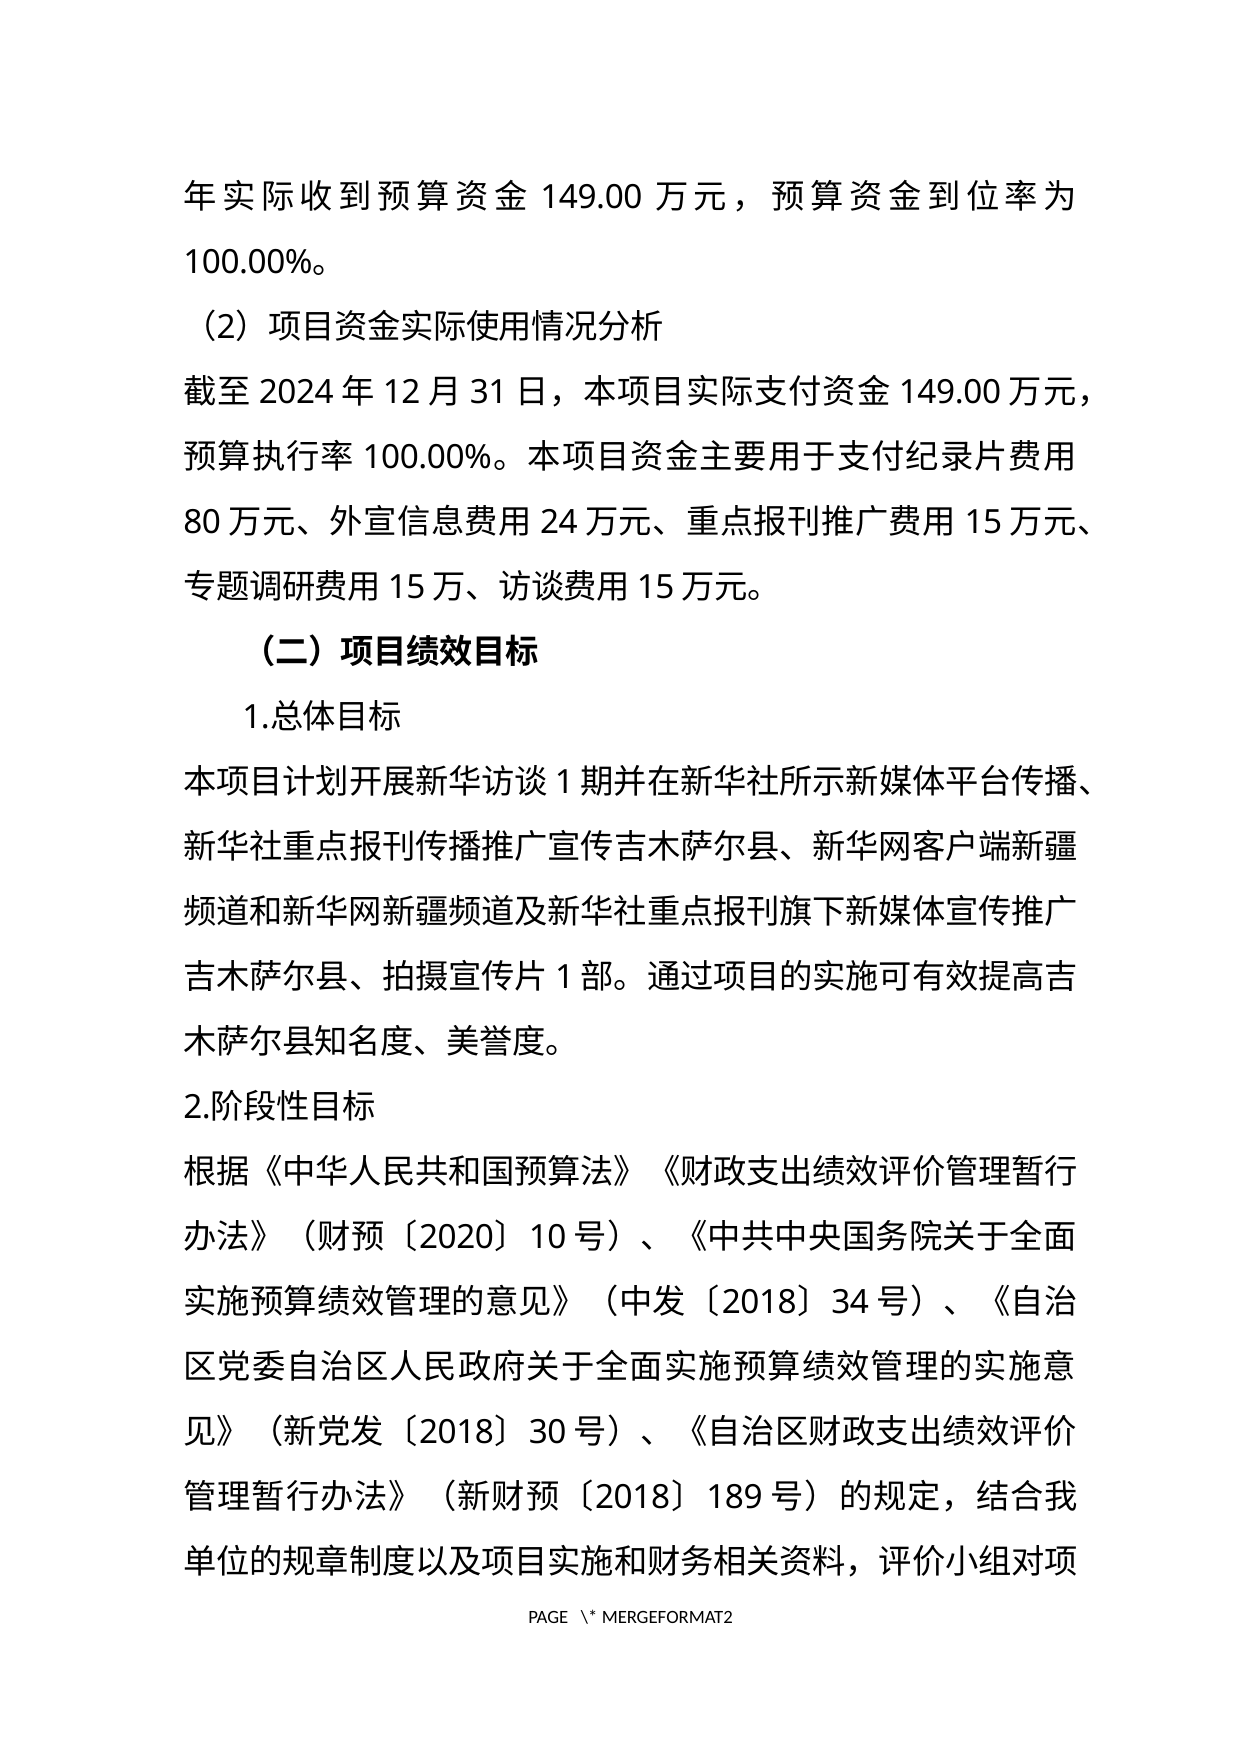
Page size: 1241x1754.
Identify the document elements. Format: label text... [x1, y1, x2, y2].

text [183, 682, 1078, 1592]
text （二）项目绩效目标 [183, 617, 1078, 682]
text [183, 162, 1078, 617]
